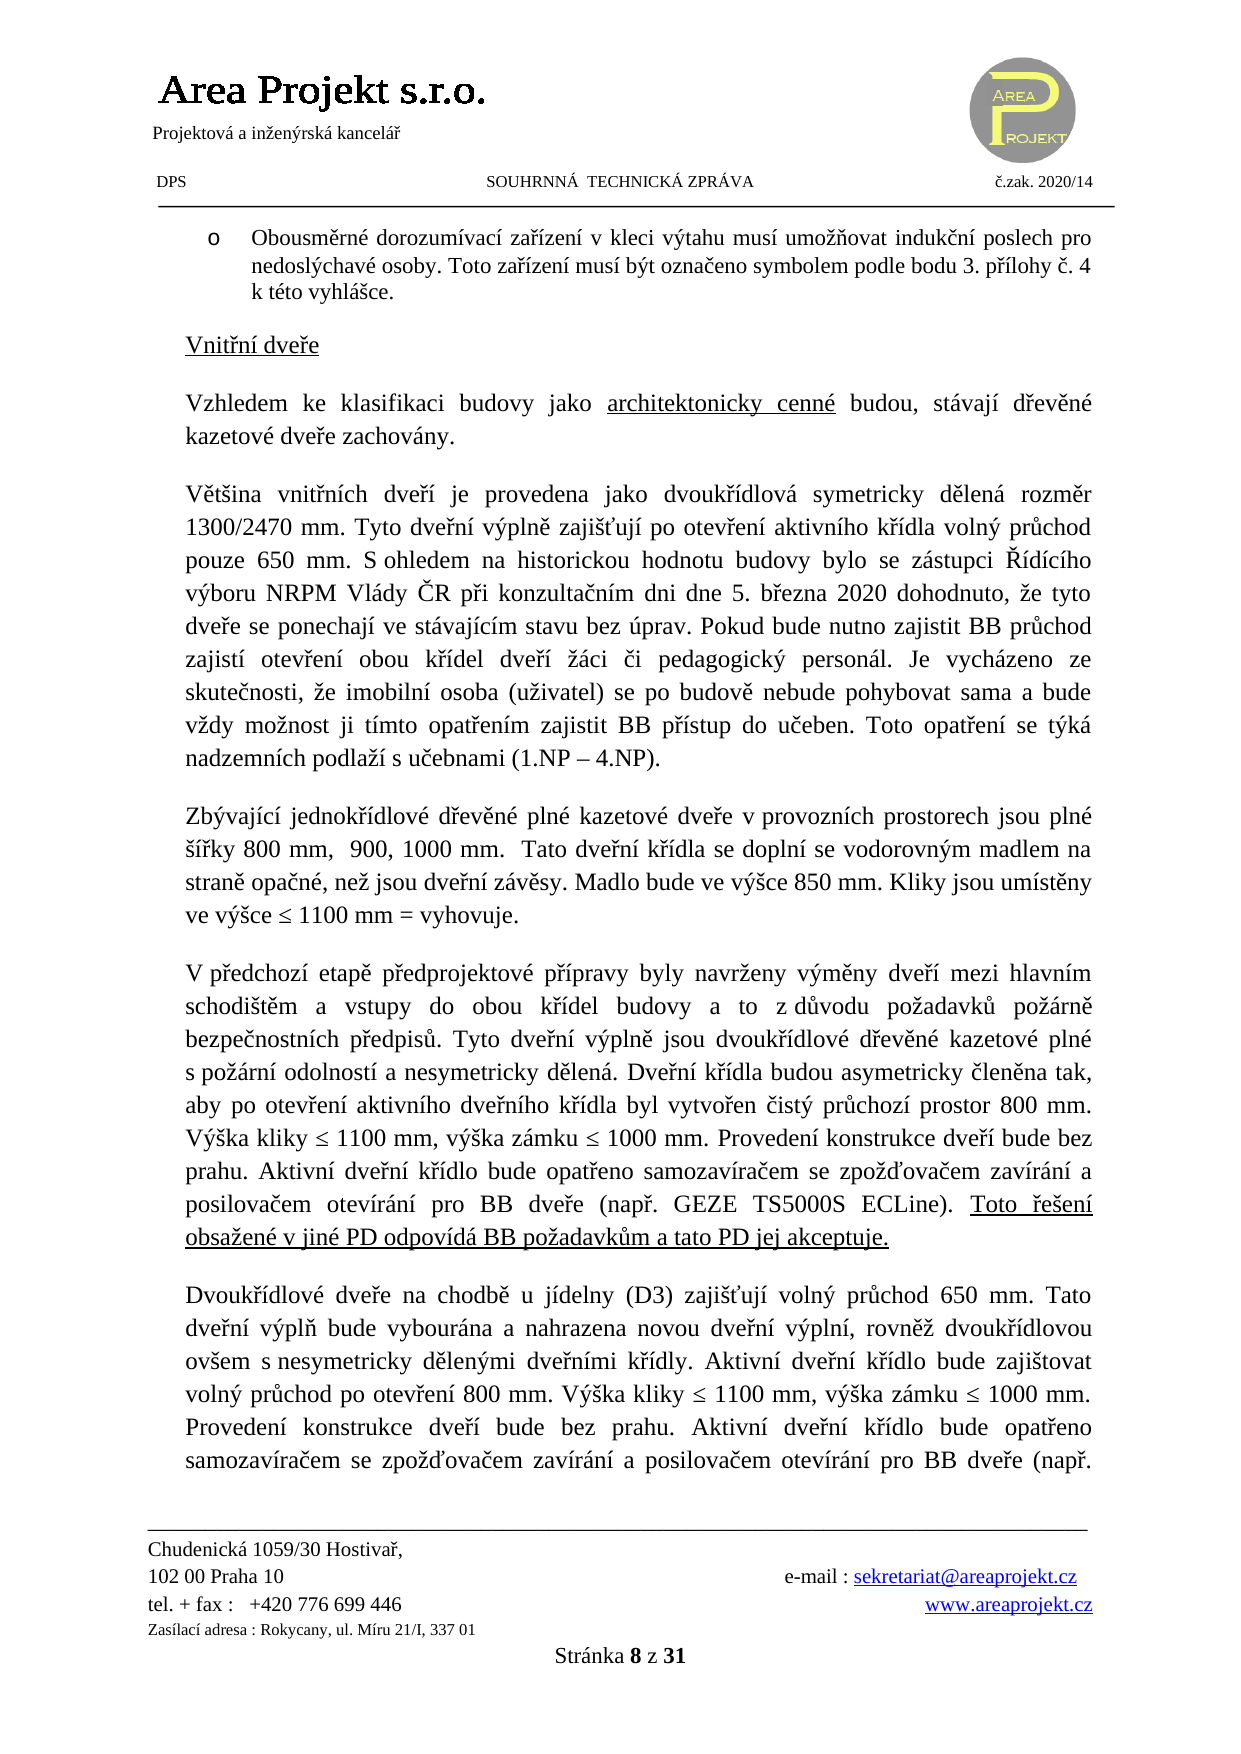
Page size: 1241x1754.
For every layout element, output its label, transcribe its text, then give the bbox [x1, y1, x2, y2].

list Obousměrné dorozumívací zařízení v kleci výtahu musí umožňovat indukční poslech pro nedoslýchavé osoby. Toto zařízení musí být označeno symbolem podle bodu 3. přílohy č. 4 k této vyhlášce. [207, 224, 1092, 305]
text Většina vnitřních dveří je provedena jako dvoukřídlová symetricky dělená rozměr 1300/2470 mm. Tyto dveřní výplně zajišťují po otevření aktivního křídla volný průchod pouze 650 mm. S ohledem na historickou hodnotu budovy bylo se zástupci Řídícího výboru NRPM Vlády ČR při konzultačním dni dne 5. března 2020 dohodnuto, že tyto dveře se ponechají ve stávajícím stavu bez úprav. Pokud bude nutno zajistit BB průchod zajistí otevření obou křídel dveří žáci či pedagogický personál. Je vycházeno ze skutečnosti, že imobilní osoba (uživatel) se po budově nebude pohybovat sama a bude vždy možnost ji tímto opatřením zajistit BB přístup do učeben. Toto opatření se týká nadzemních podlaží s učebnami (1.NP – 4.NP). [185, 479, 1092, 772]
text V předchozí etapě předprojektové přípravy byly navrženy výměny dveří mezi hlavním schodištěm a vstupy do obou křídel budovy a to z důvodu požadavků požárně bezpečnostních předpisů. Tyto dveřní výplně jsou dvoukřídlové dřevěné kazetové plné s požární odolností a nesymetricky dělená. Dveřní křídla budou asymetricky členěna tak, aby po otevření aktivního dveřního křídla byl vytvořen čistý průchozí prostor 800 mm. Výška kliky ≤ 1100 mm, výška zámku ≤ 1000 mm. Provedení konstrukce dveří bude bez prahu. Aktivní dveřní křídlo bude opatřeno samozavíračem se zpožďovačem zavírání a posilovačem otevírání pro BB dveře (např. GEZE TS5000S ECLine). Toto řešení obsažené v jiné PD odpovídá BB požadavkům a tato PD jej akceptuje. [185, 958, 1092, 1251]
text Vnitřní dveře [185, 330, 1092, 358]
text Vzhledem ke klasifikaci budovy jako architektonicky cenné budou, stávají dřevěné kazetové dveře zachovány. [185, 388, 1092, 449]
picture [954, 52, 1093, 170]
text Zbývající jednokřídlové dřevěné plné kazetové dveře v provozních prostorech jsou plné šířky 800 mm, 900, 1000 mm. Tato dveřní křídla se doplní se vodorovným madlem na straně opačné, než jsou dveřní závěsy. Madlo bude ve výšce 850 mm. Kliky jsou umístěny ve výšce ≤ 1100 mm = vyhovuje. [185, 801, 1092, 929]
